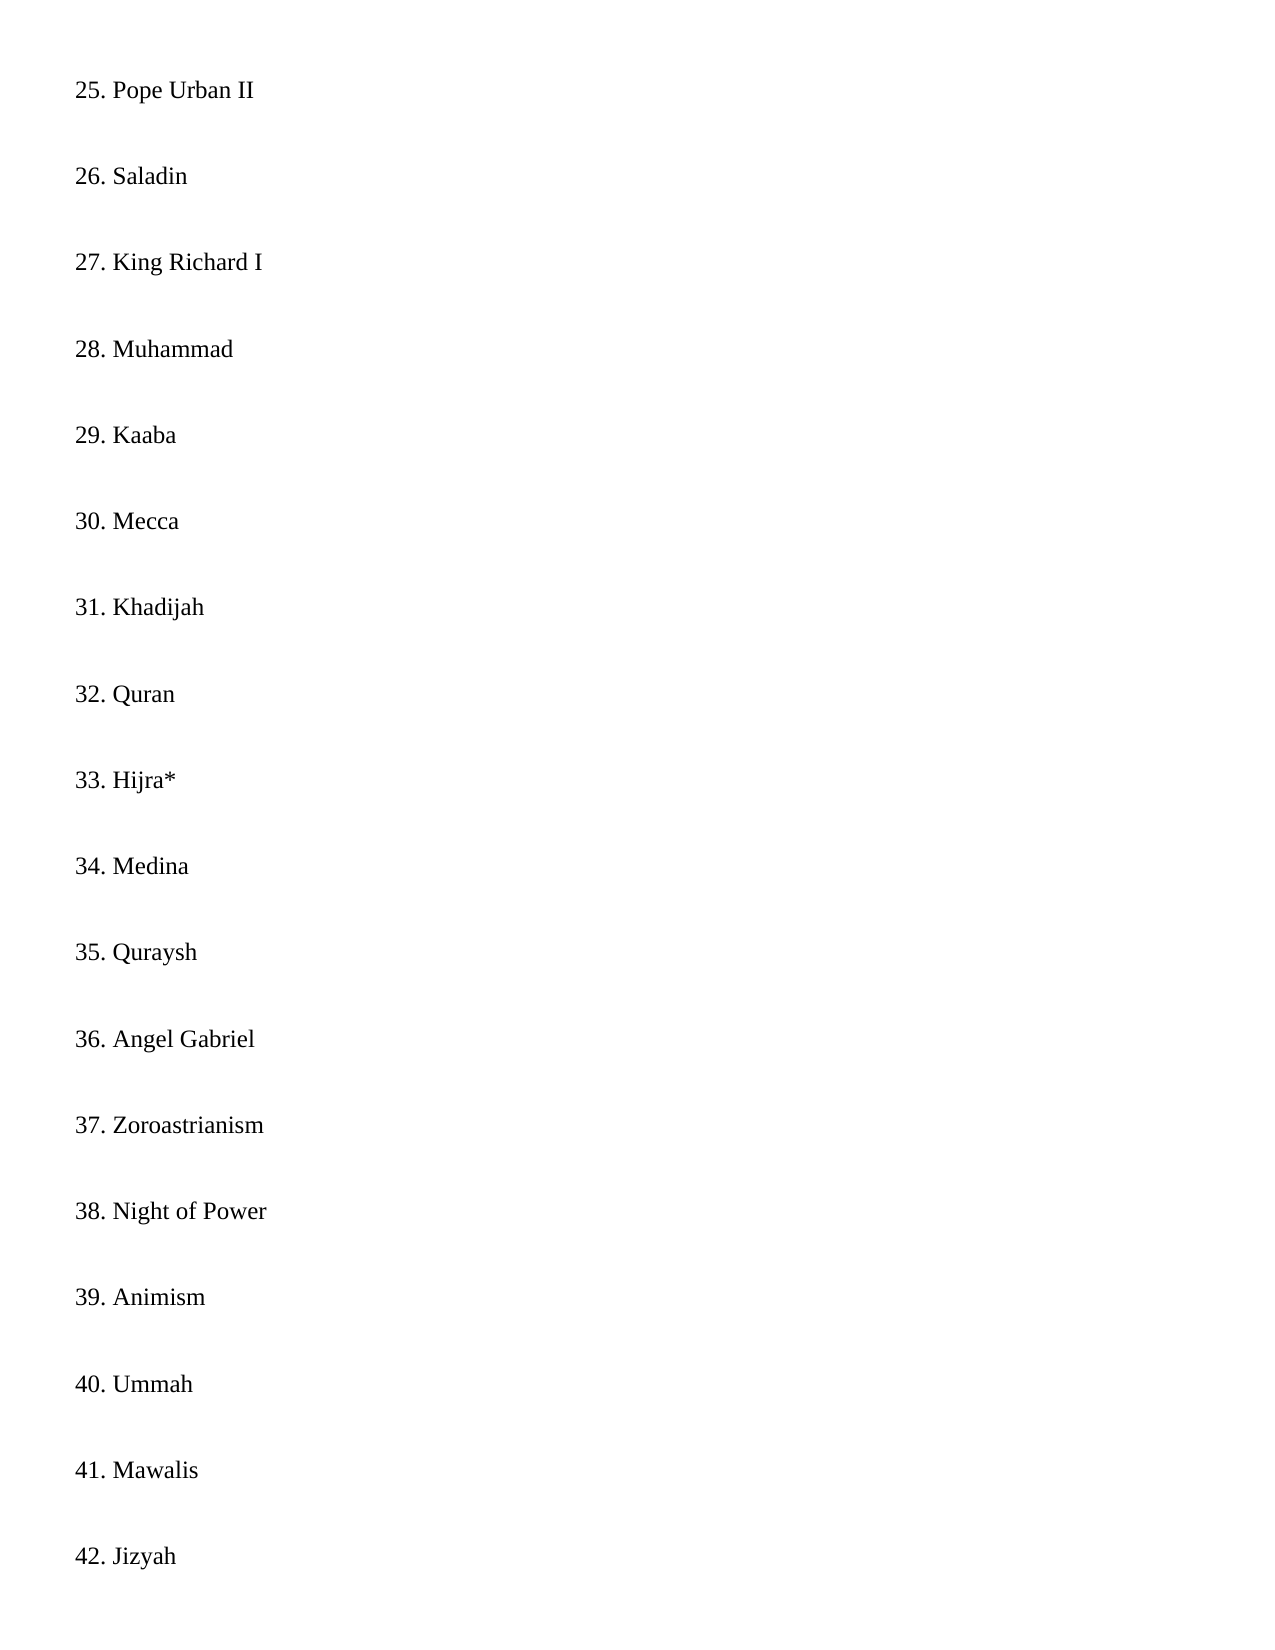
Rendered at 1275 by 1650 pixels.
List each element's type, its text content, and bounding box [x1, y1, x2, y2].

list Jizyah [75, 1541, 1200, 1570]
list Saladin [75, 161, 1200, 190]
list Khadijah [75, 592, 1200, 621]
list Medina [75, 851, 1200, 880]
list Pope Urban II [75, 75, 1200, 104]
list Kaaba [75, 420, 1200, 449]
list Mawalis [75, 1455, 1200, 1484]
list Animism [75, 1282, 1200, 1311]
list Hijra* [75, 765, 1200, 794]
list Quraysh [75, 937, 1200, 966]
list King Richard I [75, 247, 1200, 276]
list Mecca [75, 506, 1200, 535]
list Angel Gabriel [75, 1024, 1200, 1052]
list Ummah [75, 1369, 1200, 1397]
list Quran [75, 679, 1200, 707]
list Night of Power [75, 1196, 1200, 1225]
list Zoroastrianism [75, 1110, 1200, 1139]
list Muhammad [75, 334, 1200, 362]
